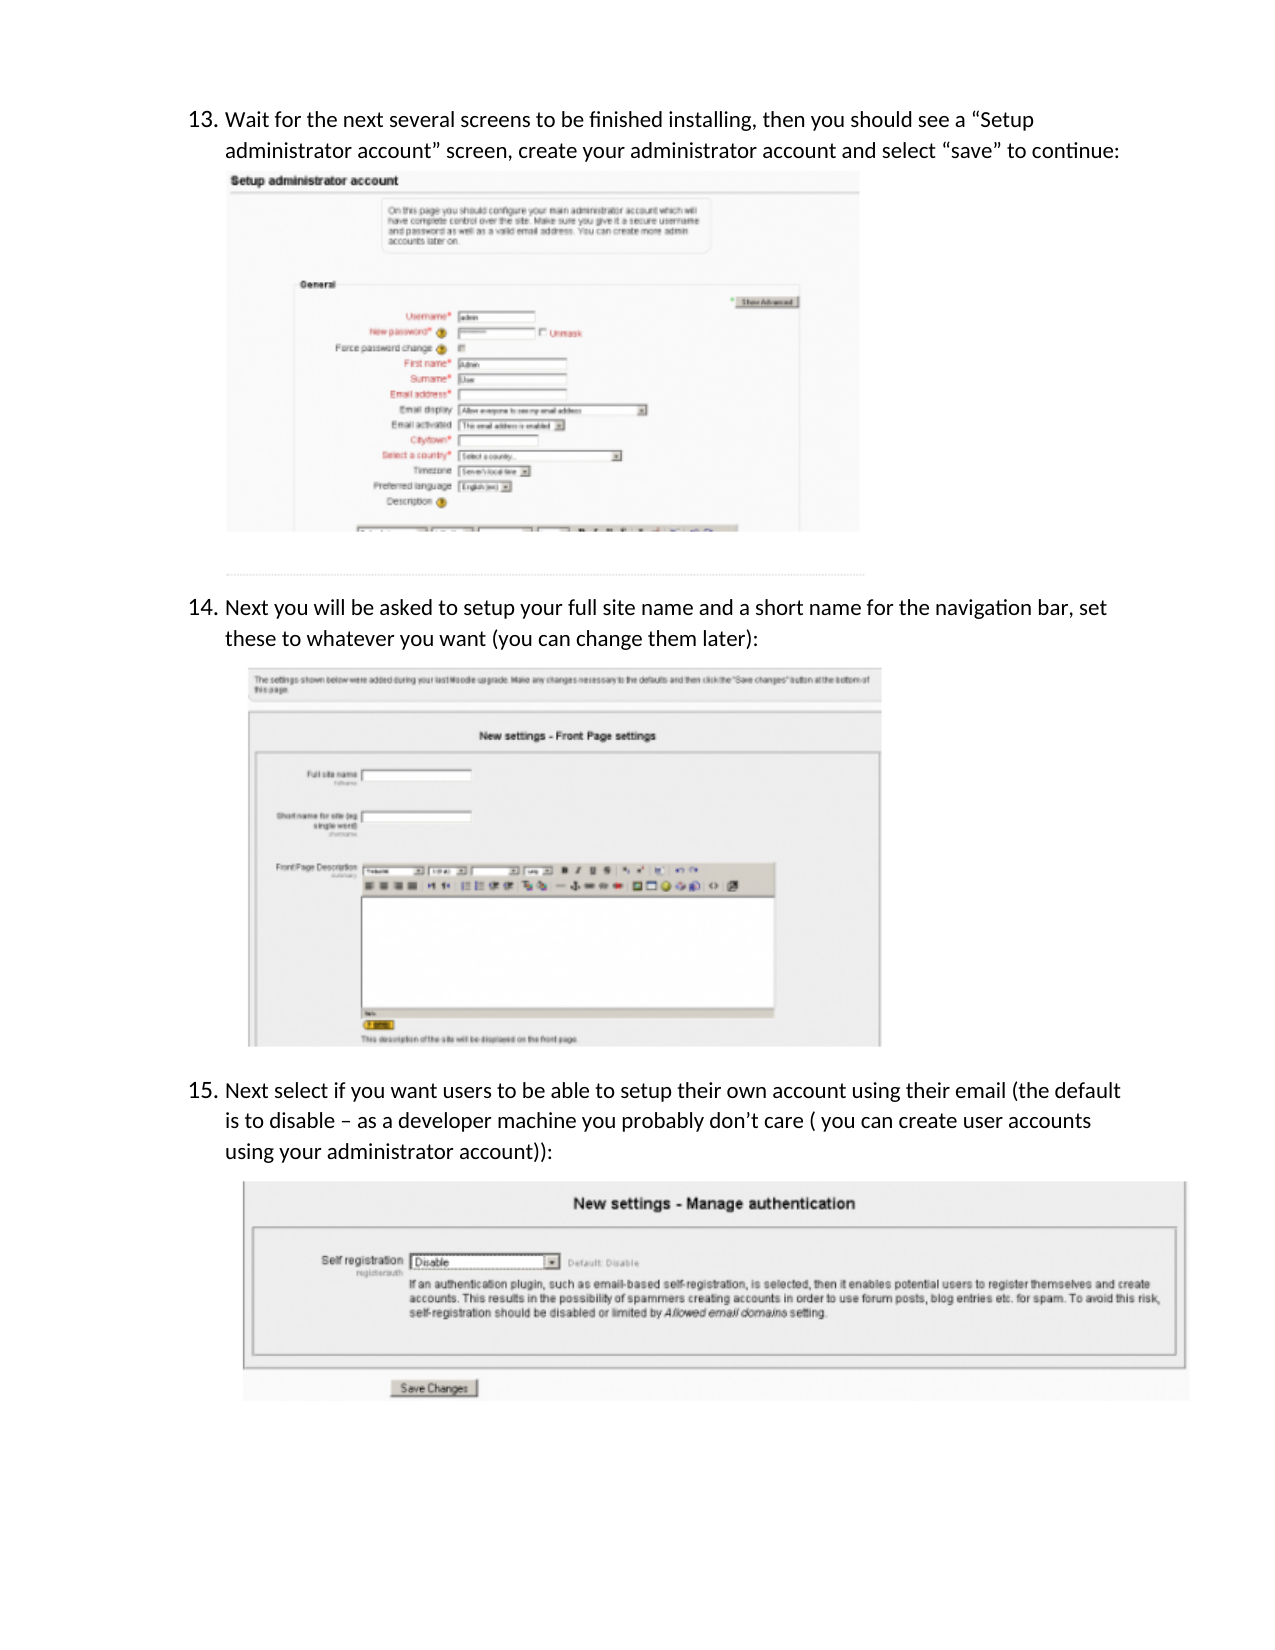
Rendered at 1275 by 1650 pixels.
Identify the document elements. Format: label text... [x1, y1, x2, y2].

picture [225, 166, 877, 590]
picture [225, 1167, 1200, 1418]
picture [225, 654, 896, 1072]
